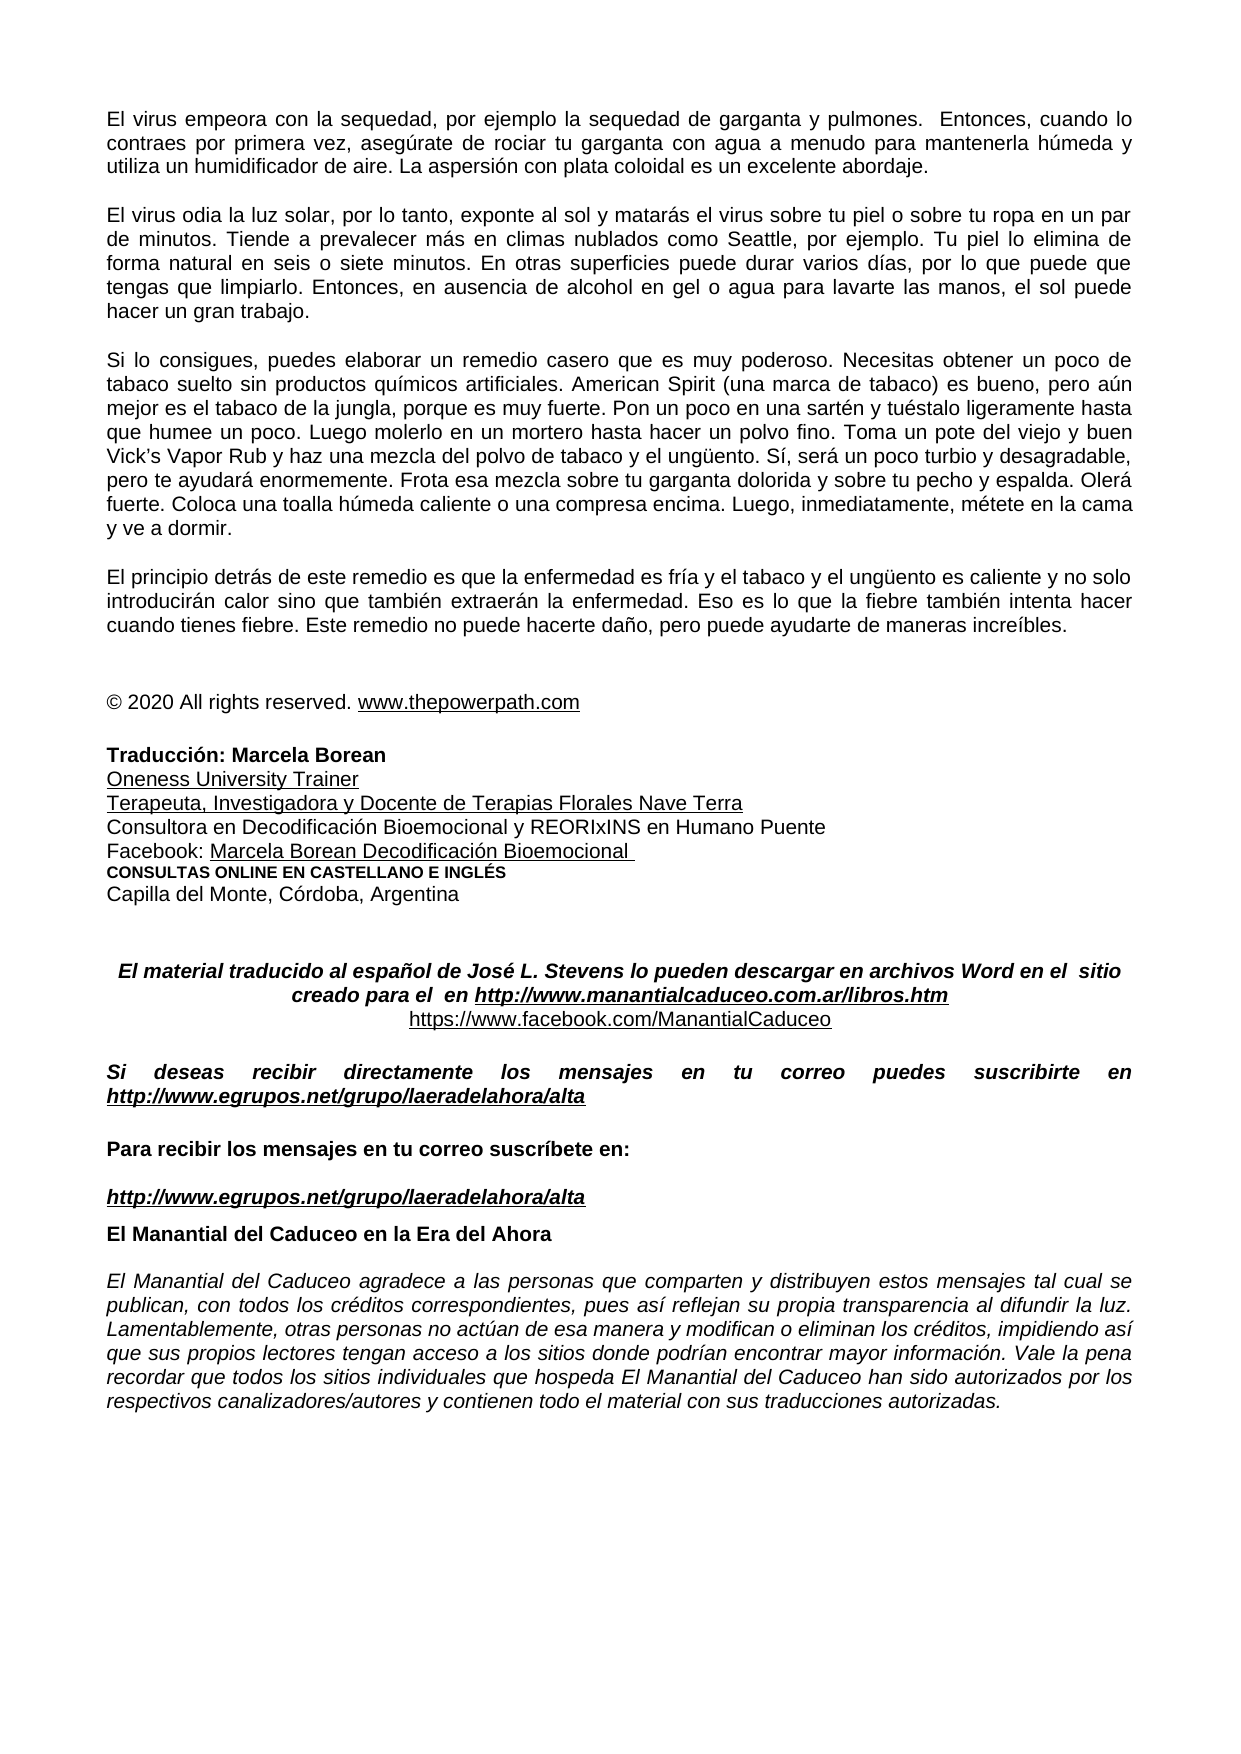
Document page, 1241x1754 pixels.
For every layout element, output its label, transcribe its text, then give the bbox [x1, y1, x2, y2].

text Si deseas recibir directamente los mensajes en tu correo puedes suscribirte en http://www.egrupos.net/grupo/laeradelahora/alta [106, 1060, 1134, 1108]
text Facebook: Marcela Borean Decodificación Bioemocional CONSULTAS ONLINE EN CASTELLANO E INGLÉS Capilla del Monte, Córdoba, Argentina [106, 839, 1134, 906]
text Si lo consigues, puedes elaborar un remedio casero que es muy poderoso. Necesitas obtener un poco de tabaco suelto sin productos químicos artificiales. American Spirit (una marca de tabaco) es bueno, pero aún mejor es el tabaco de la jungla, porque es muy fuerte. Pon un poco en una sartén y tuéstalo ligeramente hasta que humee un poco. Luego molerlo en un mortero hasta hacer un polvo fino. Toma un pote del viejo y buen Vick’s Vapor Rub y haz una mezcla del polvo de tabaco y el ungüento. Sí, será un poco turbio y desagradable, pero te ayudará enormemente. Frota esa mezcla sobre tu garganta dolorida y sobre tu pecho y espalda. Olerá fuerte. Coloca una toalla húmeda caliente o una compresa encima. Luego, inmediatamente, métete en la cama y ve a dormir. [106, 348, 1134, 540]
text El principio detrás de este remedio es que la enfermedad es fría y el tabaco y el ungüento es caliente y no solo introducirán calor sino que también extraerán la enfermedad. Eso es lo que la fiebre también intenta hacer cuando tienes fiebre. Este remedio no puede hacerte daño, pero puede ayudarte de maneras increíbles. [106, 565, 1134, 637]
text El Manantial del Caduceo agradece a las personas que comparten y distribuyen estos mensajes tal cual se publican, con todos los créditos correspondientes, pues así reflejan su propia transparencia al difundir la luz. Lamentablemente, otras personas no actúan de esa manera y modifican o eliminan los créditos, impidiendo así que sus propios lectores tengan acceso a los sitios donde podrían encontrar mayor información. Vale la pena recordar que todos los sitios individuales que hospeda El Manantial del Caduceo han sido autorizados por los respectivos canalizadores/autores y contienen todo el material con sus traducciones autorizadas. [106, 1269, 1134, 1413]
subtitle http://www.egrupos.net/grupo/laeradelahora/alta [106, 1161, 1134, 1209]
text El Manantial del Caduceo en la Era del Ahora [106, 1221, 1134, 1245]
text El material traducido al español de José L. Stevens lo pueden descargar en archivos Word en el sitio creado para el en http://www.manantialcaduceo.com.ar/libros.htm https://www.facebook.com/ManantialCaduceo [106, 959, 1134, 1031]
text Traducción: Marcela Borean Oneness University Trainer Terapeuta, Investigadora y Docente de Terapias Florales Nave Terra Consultora en Decodificación Bioemocional y REORIxINS en Humano Puente [106, 743, 1134, 839]
text © 2020 All rights reserved. www.thepowerpath.com [106, 666, 1134, 714]
text Para recibir los mensajes en tu correo suscríbete en: [106, 1137, 1134, 1161]
text El virus empeora con la sequedad, por ejemplo la sequedad de garganta y pulmones. Entonces, cuando lo contraes por primera vez, asegúrate de rociar tu garganta con agua a menudo para mantenerla húmeda y utiliza un humidificador de aire. La aspersión con plata coloidal es un excelente abordaje. [106, 106, 1134, 178]
text El virus odia la luz solar, por lo tanto, exponte al sol y matarás el virus sobre tu piel o sobre tu ropa en un par de minutos. Tiende a prevalecer más en climas nublados como Seattle, por ejemplo. Tu piel lo elimina de forma natural en seis o siete minutos. En otras superficies puede durar varios días, por lo que puede que tengas que limpiarlo. Entonces, en ausencia de alcohol en gel o agua para lavarte las manos, el sol puede hacer un gran trabajo. [106, 203, 1134, 323]
